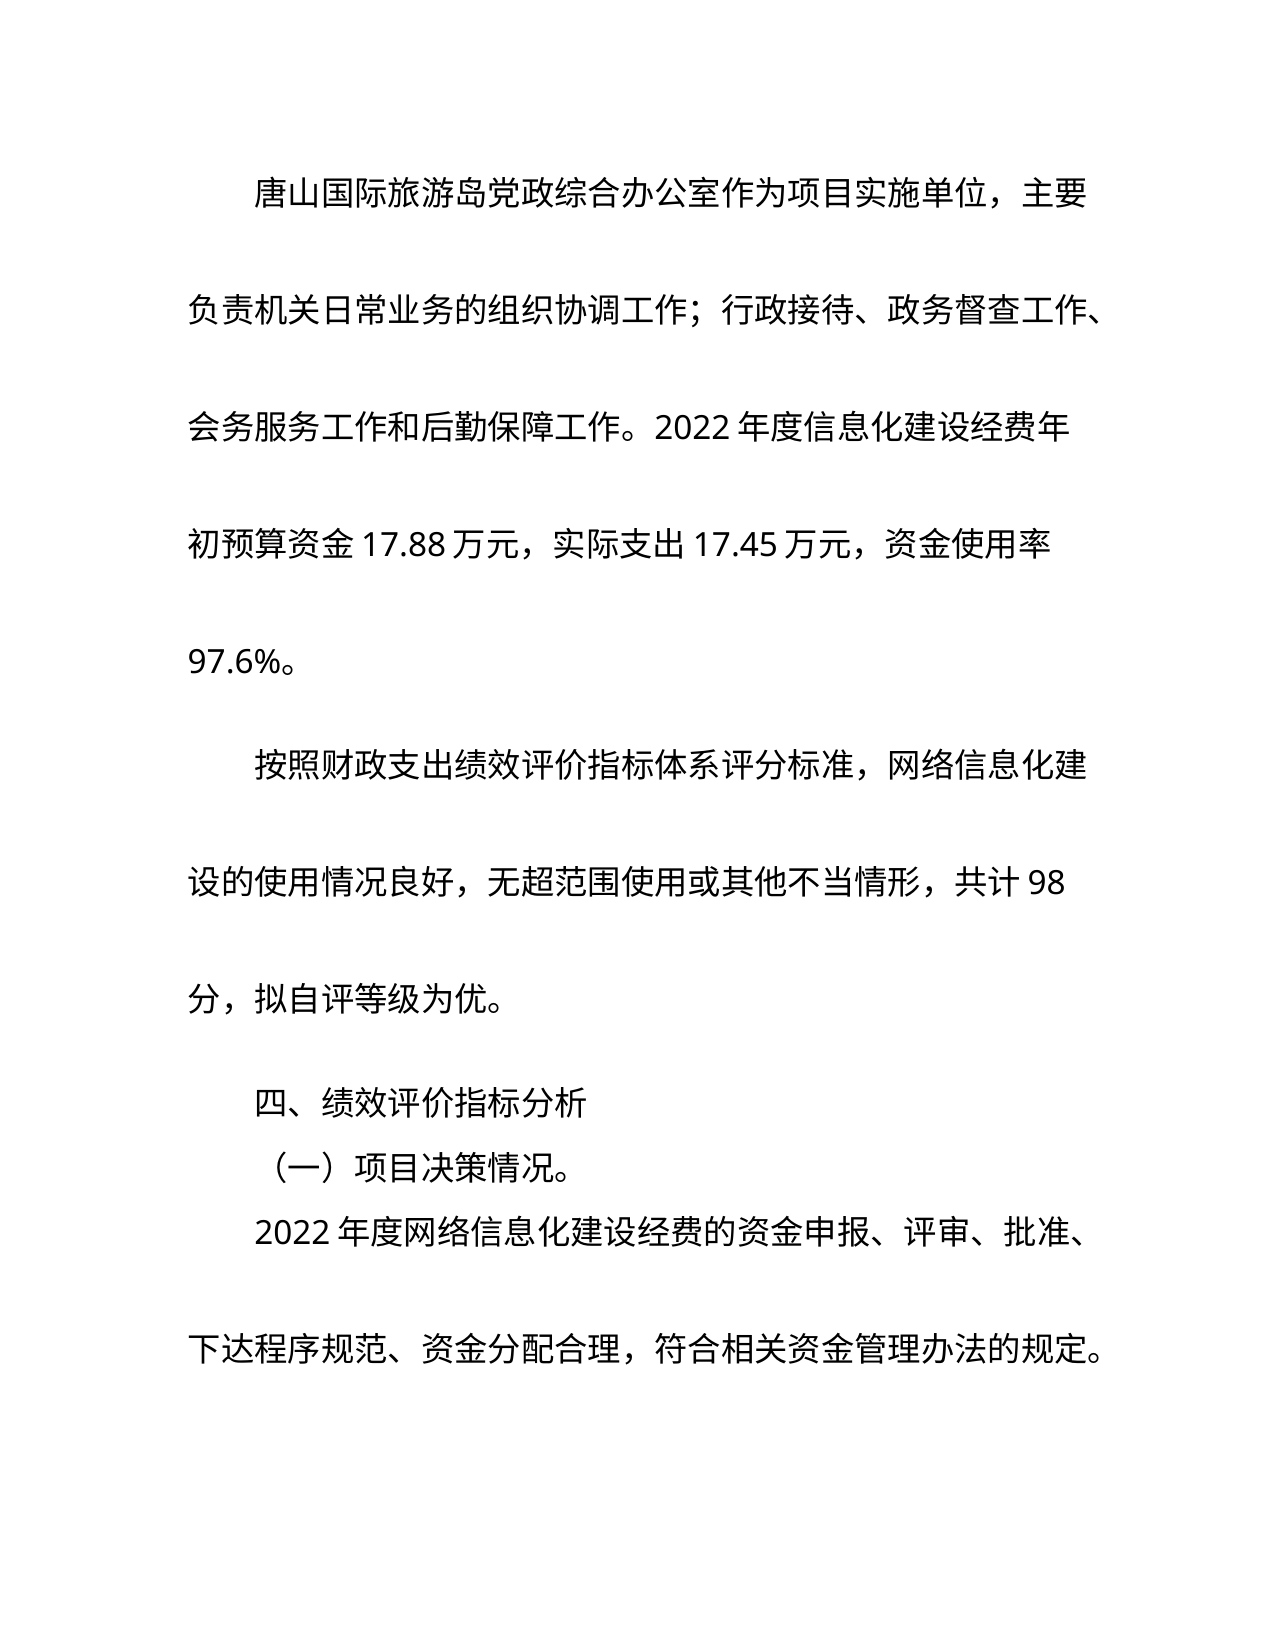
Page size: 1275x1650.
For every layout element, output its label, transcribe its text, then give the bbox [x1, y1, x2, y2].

text （一）项目决策情况。 [187, 1133, 1087, 1198]
text 按照财政支出绩效评价指标体系评分标准，网络信息化建设的使用情况良好，无超范围使用或其他不当情形，共计98分，拟自评等级为优。 [187, 730, 1087, 1029]
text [187, 1198, 1087, 1380]
text 唐山国际旅游岛党政综合办公室作为项目实施单位，主要负责机关日常业务的组织协调工作；行政接待、政务督查工作、会务服务工作和后勤保障工作。2022年度信息化建设经费年初预算资金17.88万元，实际支出17.45万元，资金使用率97.6%。 [187, 159, 1087, 692]
text 四、绩效评价指标分析 [187, 1068, 1087, 1133]
